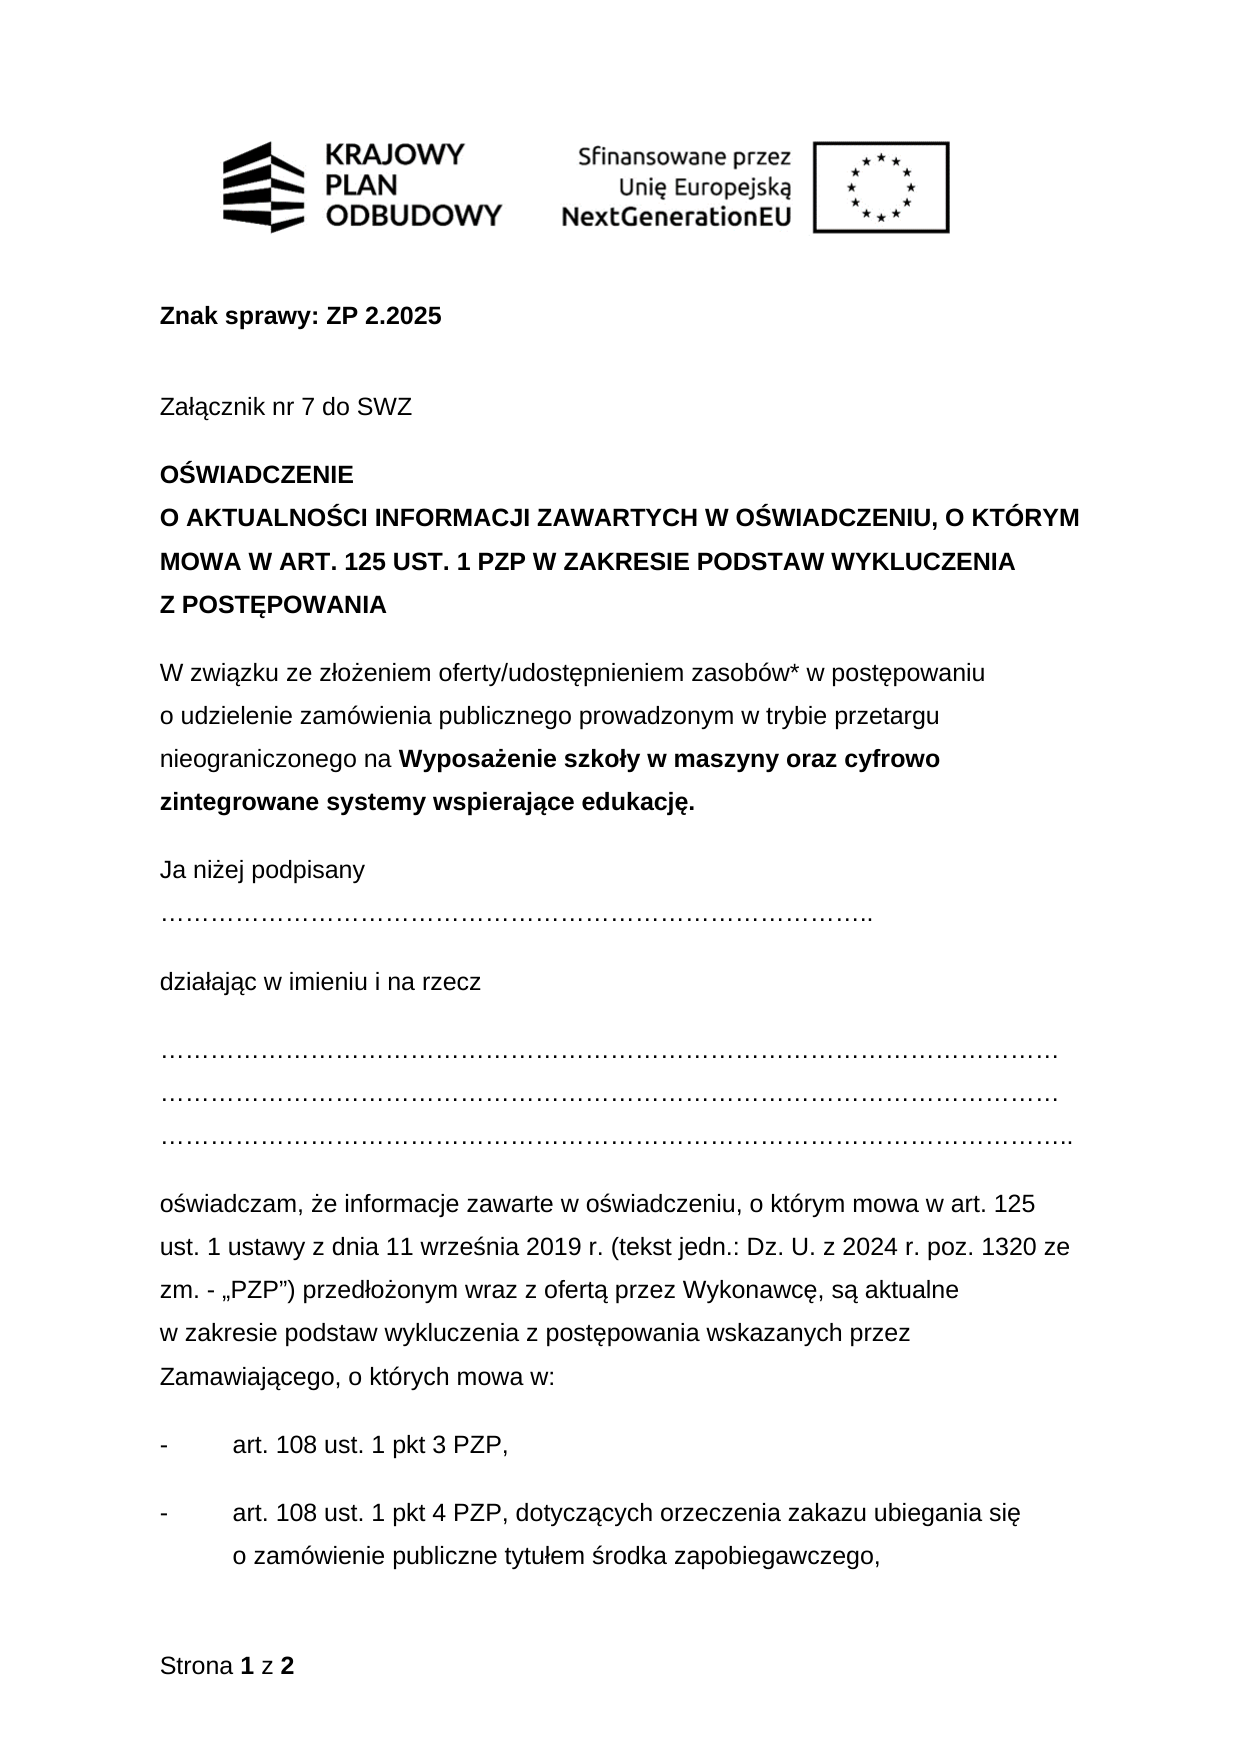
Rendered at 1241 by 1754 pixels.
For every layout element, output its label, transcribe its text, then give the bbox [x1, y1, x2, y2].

text OŚWIADCZENIE O AKTUALNOŚCI INFORMACJI ZAWARTYCH W OŚWIADCZENIU, O KTÓRYM MOWA W ART. 125 UST. 1 PZP W ZAKRESIE PODSTAW WYKLUCZENIA Z POSTĘPOWANIA [159, 460, 1081, 618]
text W związku ze złożeniem oferty/udostępnieniem zasobów* w postępowaniu o udzielenie zamówienia publicznego prowadzonym w trybie przetargu nieograniczonego na Wyposażenie szkoły w maszyny oraz cyfrowo zintegrowane systemy wspierające edukację. [159, 658, 1081, 816]
text oświadczam, że informacje zawarte w oświadczeniu, o którym mowa w art. 125 ust. 1 ustawy z dnia 11 września 2019 r. (tekst jedn.: Dz. U. z 2024 r. poz. 1320 ze zm. - „PZP”) przedłożonym wraz z ofertą przez Wykonawcę, są aktualne w zakresie podstaw wykluczenia z postępowania wskazanych przez Zamawiającego, o których mowa w: [159, 1189, 1081, 1390]
text Załącznik nr 7 do SWZ [159, 392, 1081, 421]
text - art. 108 ust. 1 pkt 4 PZP, dotyczących orzeczenia zakazu ubiegania się o zamówienie publiczne tytułem środka zapobiegawczego, [159, 1498, 1081, 1569]
picture [193, 111, 980, 264]
text Ja niżej podpisany ………………………………………………………………………….. [159, 855, 1081, 927]
text działając w imieniu i na rzecz [159, 966, 1081, 995]
text - art. 108 ust. 1 pkt 3 PZP, [159, 1429, 1081, 1458]
text ……………………………………………………………………………………………………………………………………………………………………………………………………………………………………………………………………………………………….. [159, 1034, 1081, 1149]
